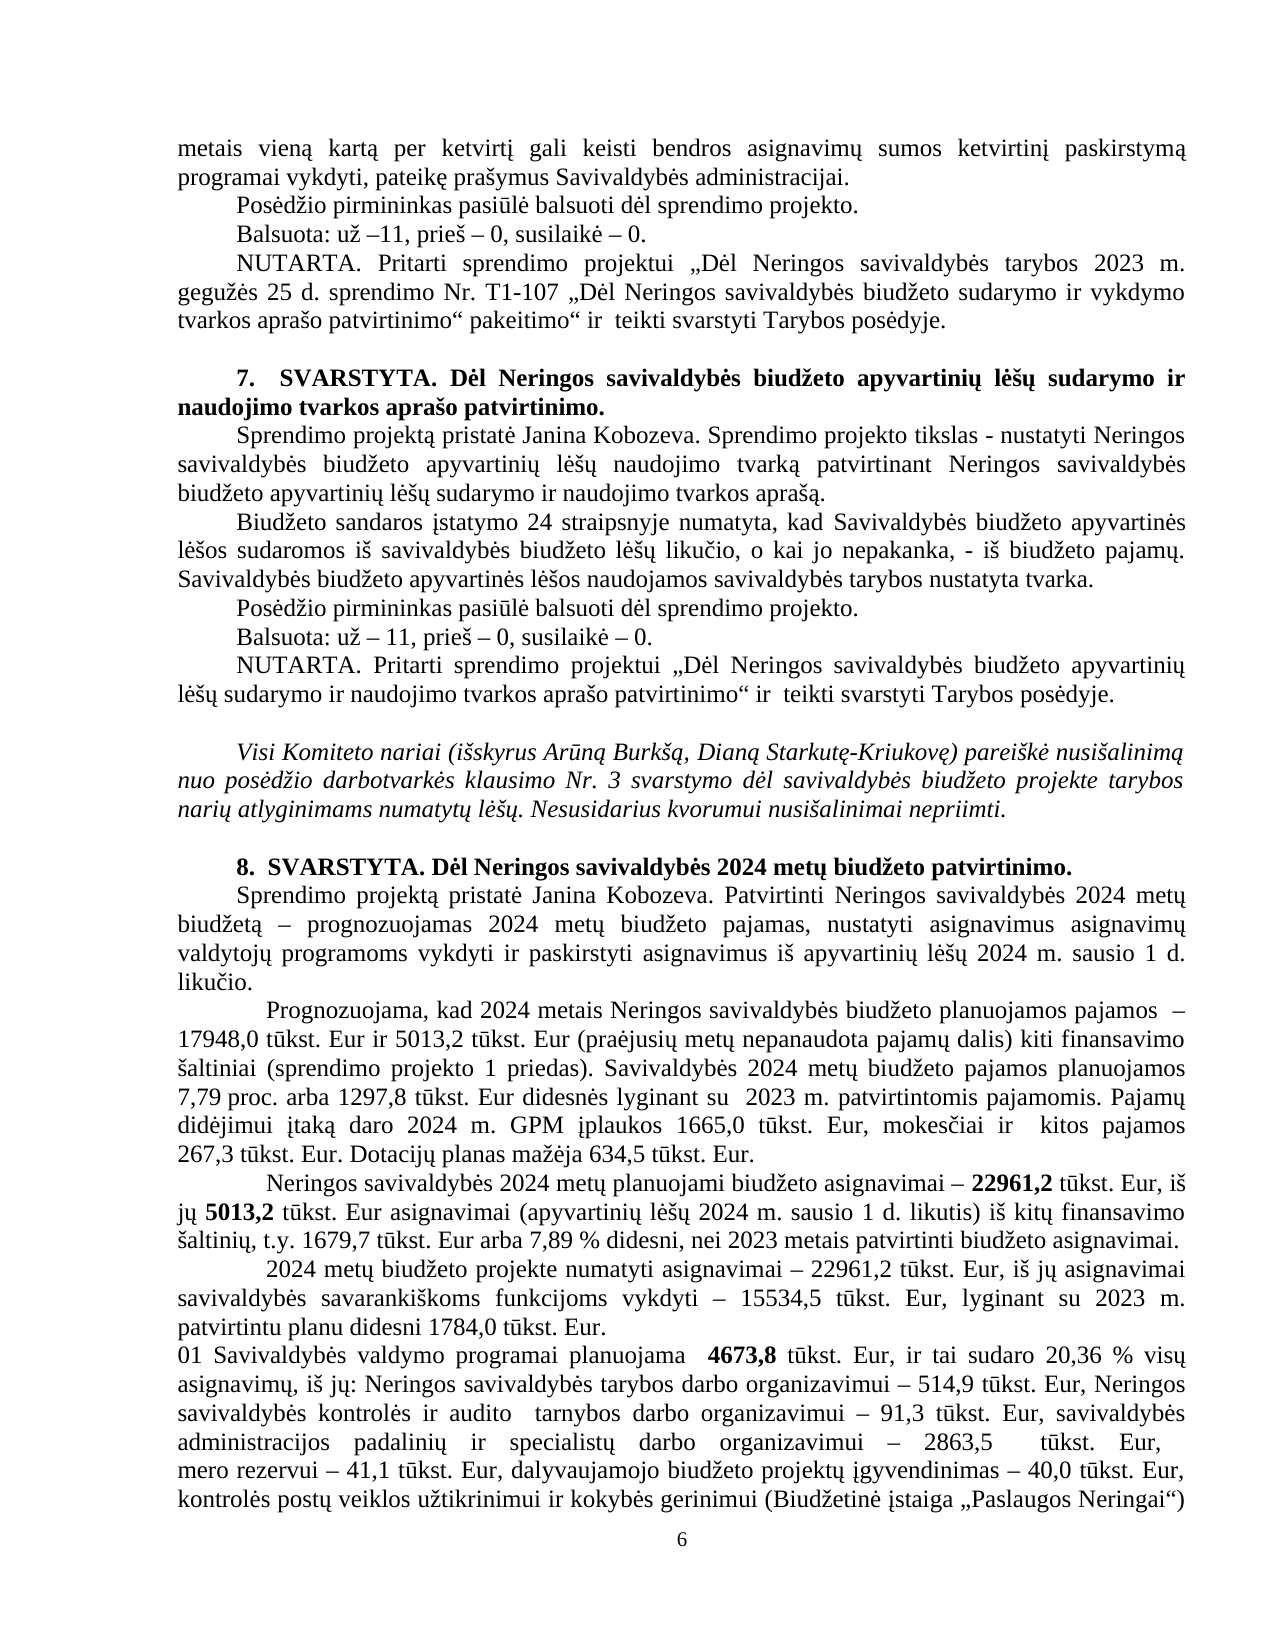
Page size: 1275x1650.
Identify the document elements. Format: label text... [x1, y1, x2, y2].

text Balsuota: už – 11, prieš – 0, susilaikė – 0. [177, 622, 1186, 650]
text NUTARTA. Pritarti sprendimo projektui „Dėl Neringos savivaldybės biudžeto apyvartinių lėšų sudarymo ir naudojimo tvarkos aprašo patvirtinimo“ ir teikti svarstyti Tarybos posėdyje. [177, 650, 1186, 708]
text 2024 metų biudžeto projekte numatyti asignavimai – 22961,2 tūkst. Eur, iš jų asignavimai savivaldybės savarankiškoms funkcijoms vykdyti – 15534,5 tūkst. Eur, lyginant su 2023 m. patvirtintu planu didesni 1784,0 tūkst. Eur. [177, 1254, 1186, 1340]
text Neringos savivaldybės 2024 metų planuojami biudžeto asignavimai – 22961,2 tūkst. Eur, iš jų 5013,2 tūkst. Eur asignavimai (apyvartinių lėšų 2024 m. sausio 1 d. likutis) iš kitų finansavimo šaltinių, t.y. 1679,7 tūkst. Eur arba 7,89 % didesni, nei 2023 metais patvirtinti biudžeto asignavimai. [177, 1168, 1186, 1254]
text 7. SVARSTYTA. Dėl Neringos savivaldybės biudžeto apyvartinių lėšų sudarymo ir naudojimo tvarkos aprašo patvirtinimo. [177, 363, 1186, 420]
text NUTARTA. Pritarti sprendimo projektui „Dėl Neringos savivaldybės tarybos 2023 m. gegužės 25 d. sprendimo Nr. T1-107 „Dėl Neringos savivaldybės biudžeto sudarymo ir vykdymo tvarkos aprašo patvirtinimo“ pakeitimo“ ir teikti svarstyti Tarybos posėdyje. [177, 248, 1186, 334]
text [177, 133, 1186, 190]
text Posėdžio pirmininkas pasiūlė balsuoti dėl sprendimo projekto. [177, 593, 1186, 622]
text Sprendimo projektą pristatė Janina Kobozeva. Patvirtinti Neringos savivaldybės 2024 metų biudžetą – prognozuojamas 2024 metų biudžeto pajamas, nustatyti asignavimus asignavimų valdytojų programoms vykdyti ir paskirstyti asignavimus iš apyvartinių lėšų 2024 m. sausio 1 d. likučio. [177, 880, 1186, 995]
text Balsuota: už –11, prieš – 0, susilaikė – 0. [177, 219, 1186, 248]
text Posėdžio pirmininkas pasiūlė balsuoti dėl sprendimo projekto. [177, 190, 1186, 219]
text Prognozuojama, kad 2024 metais Neringos savivaldybės biudžeto planuojamos pajamos – 17948,0 tūkst. Eur ir 5013,2 tūkst. Eur (praėjusių metų nepanaudota pajamų dalis) kiti finansavimo šaltiniai (sprendimo projekto 1 priedas). Savivaldybės 2024 metų biudžeto pajamos planuojamos 7,79 proc. arba 1297,8 tūkst. Eur didesnės lyginant su 2023 m. patvirtintomis pajamomis. Pajamų didėjimui įtaką daro 2024 m. GPM įplaukos 1665,0 tūkst. Eur, mokesčiai ir kitos pajamos 267,3 tūkst. Eur. Dotacijų planas mažėja 634,5 tūkst. Eur. [177, 995, 1186, 1168]
text Visi Komiteto nariai (išskyrus Arūną Burkšą, Dianą Starkutę-Kriukovę) pareiškė nusišalinimą nuo posėdžio darbotvarkės klausimo Nr. 3 svarstymo dėl savivaldybės biudžeto projekte tarybos narių atlyginimams numatytų lėšų. Nesusidarius kvorumui nusišalinimai nepriimti. [177, 737, 1186, 823]
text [177, 1340, 1186, 1513]
text 8. SVARSTYTA. Dėl Neringos savivaldybės 2024 metų biudžeto patvirtinimo. [177, 852, 1186, 880]
text Sprendimo projektą pristatė Janina Kobozeva. Sprendimo projekto tikslas - nustatyti Neringos savivaldybės biudžeto apyvartinių lėšų naudojimo tvarką patvirtinant Neringos savivaldybės biudžeto apyvartinių lėšų sudarymo ir naudojimo tvarkos aprašą. [177, 420, 1186, 507]
text Biudžeto sandaros įstatymo 24 straipsnyje numatyta, kad Savivaldybės biudžeto apyvartinės lėšos sudaromos iš savivaldybės biudžeto lėšų likučio, o kai jo nepakanka, - iš biudžeto pajamų. Savivaldybės biudžeto apyvartinės lėšos naudojamos savivaldybės tarybos nustatyta tvarka. [177, 507, 1186, 593]
